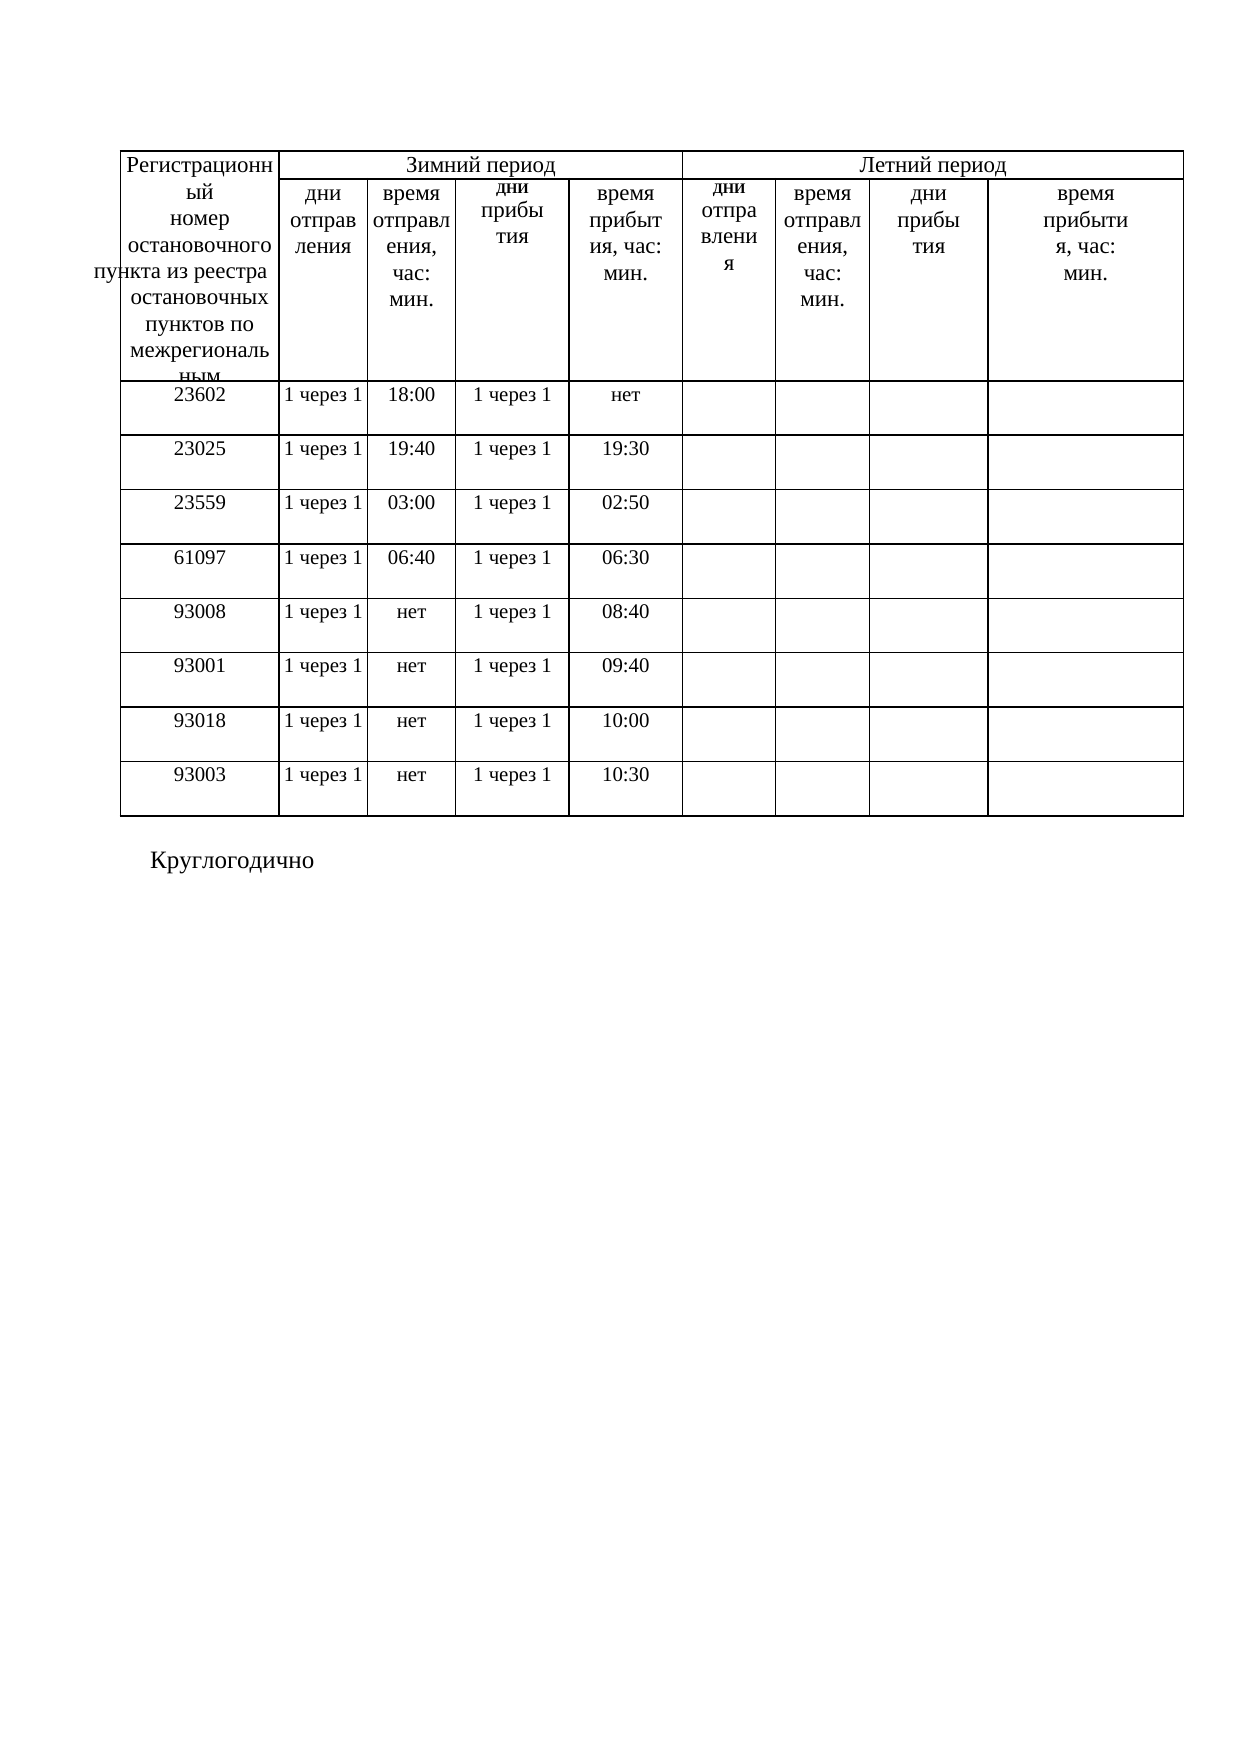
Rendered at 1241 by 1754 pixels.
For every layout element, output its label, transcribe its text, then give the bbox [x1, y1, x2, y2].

table_cell 1 через 1 [280, 599, 367, 652]
table_cell ДНИ прибы тия [456, 180, 568, 380]
table_cell [776, 490, 869, 543]
table_cell [776, 653, 869, 706]
table_cell [989, 436, 1183, 489]
table_cell 06:30 [570, 545, 682, 597]
table_cell дни отправ ления [280, 180, 367, 380]
table_cell нет [368, 708, 455, 761]
table_cell [989, 708, 1183, 761]
table_cell нет [368, 762, 455, 815]
table_cell 1 через 1 [456, 490, 568, 543]
table_cell [870, 599, 987, 652]
table_cell 19:40 [368, 436, 455, 489]
table_cell 93003 [121, 762, 278, 815]
table_cell 03:00 [368, 490, 455, 543]
table_cell [683, 653, 775, 706]
table_cell [870, 708, 987, 761]
table_cell 1 через 1 [456, 436, 568, 489]
table_cell 1 через 1 [456, 653, 568, 706]
table_cell [776, 436, 869, 489]
table_cell [776, 762, 869, 815]
table_header Летний период [683, 152, 1183, 178]
table_cell [776, 545, 869, 597]
table_cell [683, 545, 775, 597]
table_cell время отправл ения, час: мин. [776, 180, 869, 380]
table_cell 1 через 1 [456, 599, 568, 652]
table_cell 23025 [121, 436, 278, 489]
table_cell [683, 708, 775, 761]
table_cell 1 через 1 [456, 545, 568, 597]
table_cell 08:40 [570, 599, 682, 652]
table_cell [683, 490, 775, 543]
table_cell нет [368, 653, 455, 706]
table_cell 10:00 [570, 708, 682, 761]
table_cell [989, 490, 1183, 543]
table_cell [683, 599, 775, 652]
table_cell 1 через 1 [456, 382, 568, 434]
table_cell [870, 545, 987, 597]
table_cell 1 через 1 [280, 708, 367, 761]
table_cell [989, 382, 1183, 434]
table_cell 1 через 1 [280, 436, 367, 489]
table_cell 09:40 [570, 653, 682, 706]
table_cell время прибыт ия, час: мин. [570, 180, 682, 380]
table_cell [870, 490, 987, 543]
text Круглогодично [150, 845, 1090, 874]
table_cell 1 через 1 [280, 545, 367, 597]
table_cell [989, 762, 1183, 815]
table_cell 19:30 [570, 436, 682, 489]
table_cell 1 через 1 [280, 490, 367, 543]
table_cell нет [570, 382, 682, 434]
table_header Зимний период [280, 152, 682, 178]
table_cell 93018 [121, 708, 278, 761]
table_cell 61097 [121, 545, 278, 597]
table_cell [683, 762, 775, 815]
table_cell [683, 382, 775, 434]
table_cell дни прибы тия [870, 180, 987, 380]
table_cell 18:00 [368, 382, 455, 434]
table_cell 23602 [121, 382, 278, 434]
table_cell 93001 [121, 653, 278, 706]
table_cell 1 через 1 [456, 762, 568, 815]
table_cell [870, 382, 987, 434]
table_cell время отправл ения, час: мин. [368, 180, 455, 380]
table_cell 1 через 1 [280, 653, 367, 706]
table_cell [989, 545, 1183, 597]
table_cell 1 через 1 [280, 382, 367, 434]
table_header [121, 152, 278, 380]
table_cell [870, 436, 987, 489]
table_cell 23559 [121, 490, 278, 543]
table_cell [776, 708, 869, 761]
table_cell ДНИ отпра влени я [683, 180, 775, 380]
table_cell время прибыти я, час: мин. [989, 180, 1183, 380]
table_cell [776, 599, 869, 652]
table_cell [870, 762, 987, 815]
table_cell [683, 436, 775, 489]
table_cell [989, 599, 1183, 652]
table_cell [870, 653, 987, 706]
table_cell 1 через 1 [280, 762, 367, 815]
table_cell 1 через 1 [456, 708, 568, 761]
table_cell [989, 653, 1183, 706]
table_cell 10:30 [570, 762, 682, 815]
table_cell нет [368, 599, 455, 652]
table_cell 93008 [121, 599, 278, 652]
table_cell 06:40 [368, 545, 455, 597]
table_cell 02:50 [570, 490, 682, 543]
table_cell [776, 382, 869, 434]
